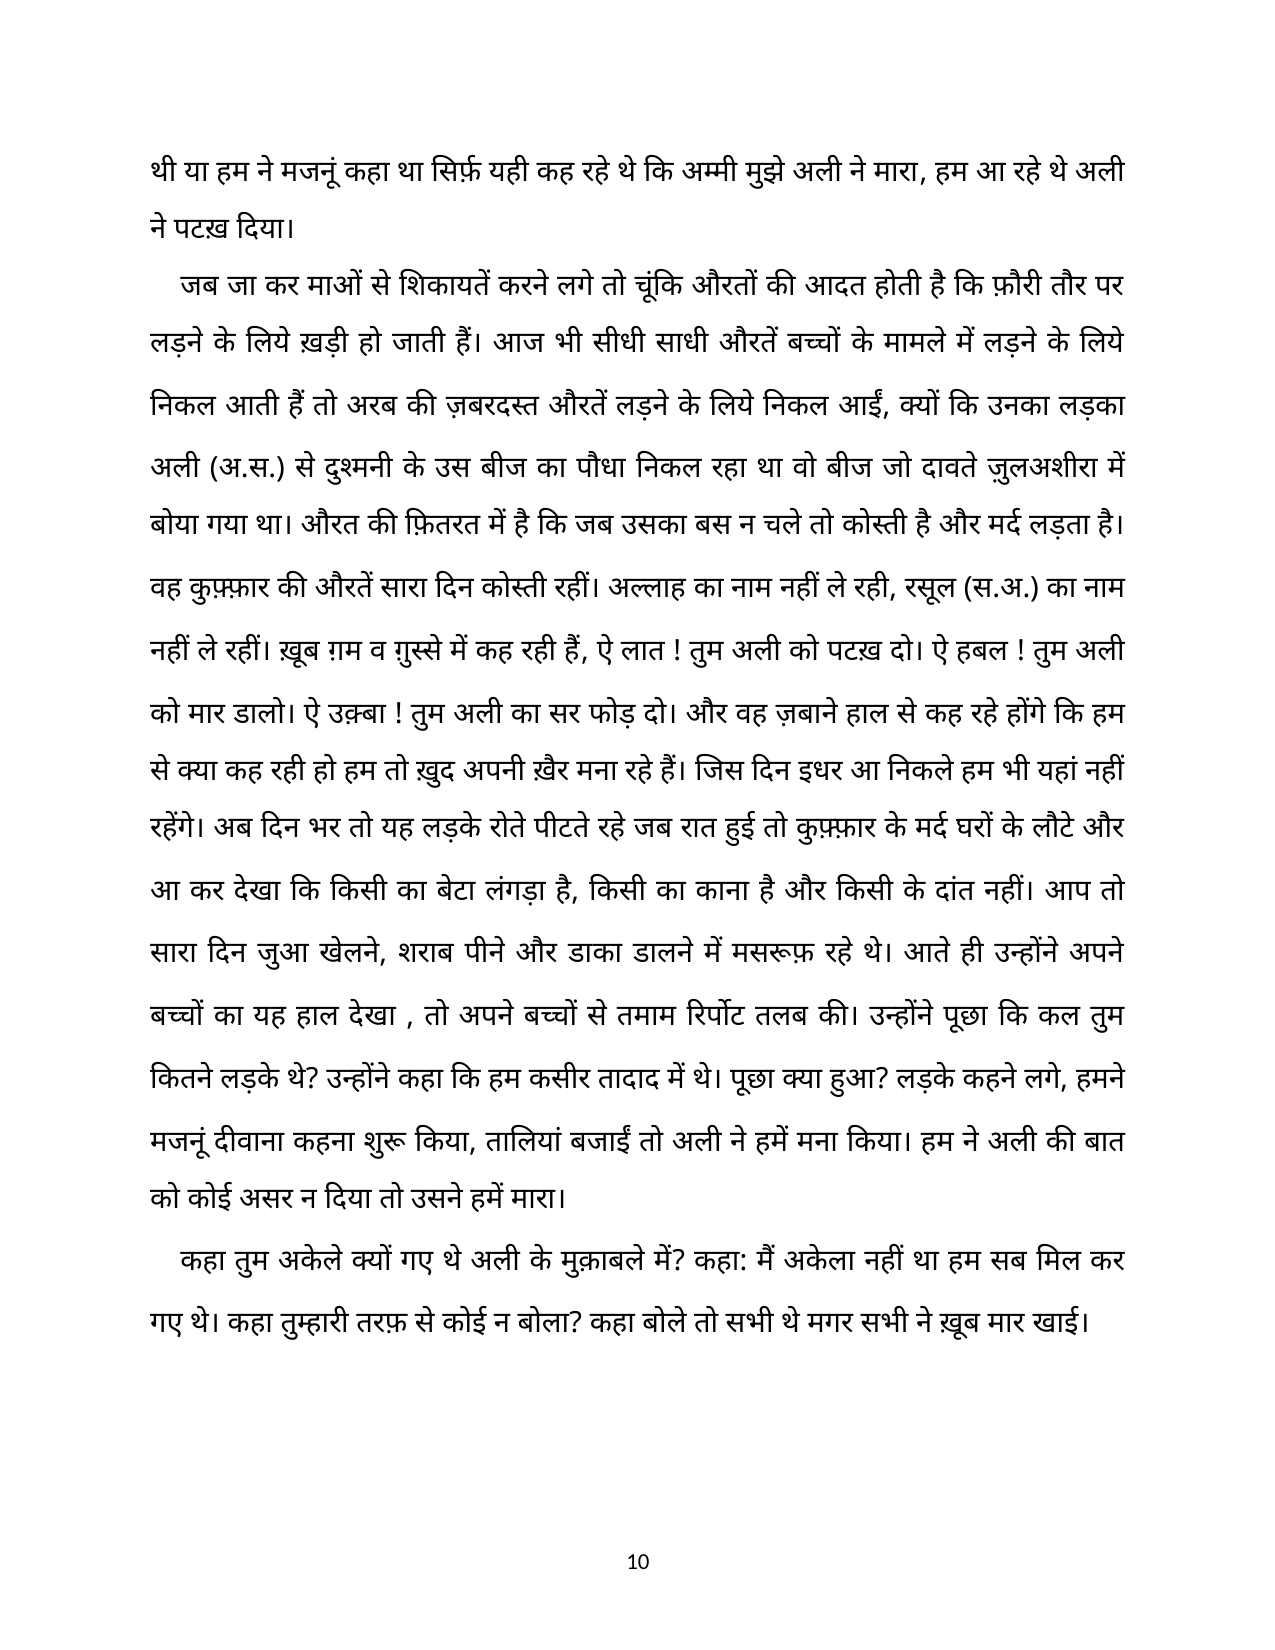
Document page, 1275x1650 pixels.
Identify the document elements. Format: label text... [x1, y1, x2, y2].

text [150, 150, 1125, 250]
text कहा तुम अकेले क्यों गए थे अली के मुक़ाबले में? कहा: मैं अकेला नहीं था हम सब मिल कर गए थे। कहा तुम्हारी तरफ़ से कोई न बोला? कहा बोले तो सभी थे मगर सभी ने ख़ूब मार खाई। [150, 1239, 1125, 1345]
text जब जा कर माओं से शिकायतें करने लगे तो चूंकि औरतों की आदत होती है कि फ़ौरी तौर पर लड़ने के लिये ख़ड़ी हो जाती हैं। आज भी सीधी साधी औरतें बच्चों के मामले में लड़ने के लिये निकल आती हैं तो अरब की ज़बरदस्त औरतें लड़ने के लिये निकल आईं, क्यों कि उनका लड़का अली (अ.स.) से दुश्मनी के उस बीज का पौधा निकल रहा था वो बीज जो दावते ज़ुलअशीरा में बोया गया था। औरत की फ़ितरत में है कि जब उसका बस न चले तो कोस्ती है और मर्द लड़ता है। वह कुफ़्फ़ार की औरतें सारा दिन कोस्ती रहीं। अल्लाह का नाम नहीं ले रही, रसूल (स.अ.) का नाम नहीं ले रहीं। ख़ूब ग़म व ग़ुस्से में कह रही हैं, ऐ लात ! तुम अली को पटख़ दो। ऐ हबल ! तुम अली को मार डालो। ऐ उक़्बा ! तुम अली का सर फोड़ दो। और वह ज़बाने हाल से कह रहे होंगे कि हम से क्या कह रही हो हम तो ख़ुद अपनी ख़ैर मना रहे हैं। जिस दिन इधर आ निकले हम भी यहां नहीं रहेंगे। अब दिन भर तो यह लड़के रोते पीटते रहे जब रात हुई तो कुफ़्फ़ार के मर्द घरों के लौटे और आ कर देखा कि किसी का बेटा लंगड़ा है, किसी का काना है और किसी के दांत नहीं। आप तो सारा दिन जुआ खेलने, शराब पीने और डाका डालने में मसरूफ़ रहे थे। आते ही उन्होंने अपने बच्चों का यह हाल देखा , तो अपने बच्चों से तमाम रिर्पोट तलब की। उन्होंने पूछा कि कल तुम कितने लड़के थे? उन्होंने कहा कि हम कसीर तादाद में थे। पूछा क्या हुआ? लड़के कहने लगे, हमने मजनूं दीवाना कहना शुरू किया, तालियां बजाईं तो अली ने हमें मना किया। हम ने अली की बात को कोई असर न दिया तो उसने हमें मारा। [150, 269, 1125, 1220]
